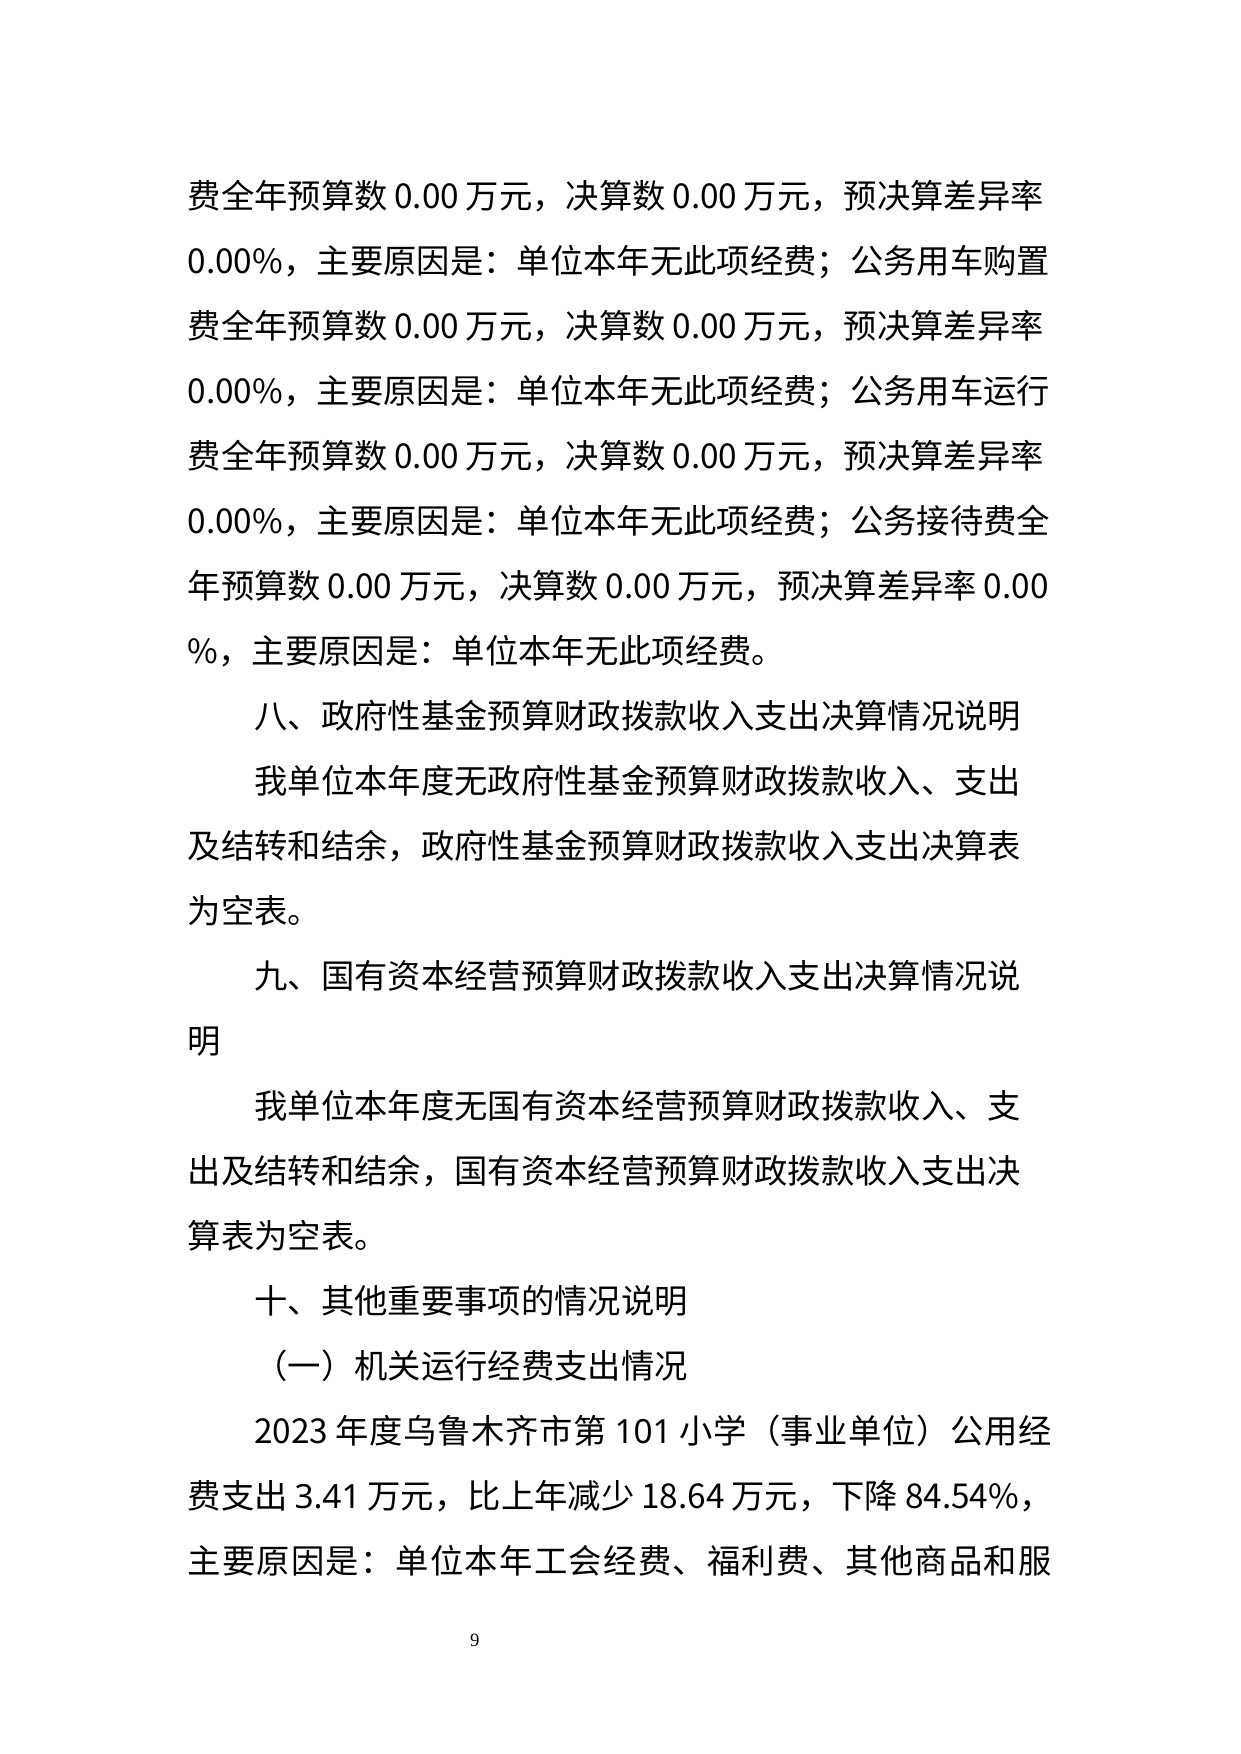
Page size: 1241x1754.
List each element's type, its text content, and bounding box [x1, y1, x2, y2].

text 我单位本年度无国有资本经营预算财政拨款收入、支出及结转和结余，国有资本经营预算财政拨款收入支出决算表为空表。 [187, 1072, 1053, 1267]
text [187, 1397, 1053, 1592]
text 九、国有资本经营预算财政拨款收入支出决算情况说明 [187, 942, 1053, 1072]
text （一）机关运行经费支出情况 [187, 1332, 1053, 1397]
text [187, 162, 1053, 682]
text 十、其他重要事项的情况说明 [187, 1267, 1053, 1332]
text 我单位本年度无政府性基金预算财政拨款收入、支出及结转和结余，政府性基金预算财政拨款收入支出决算表为空表。 [187, 747, 1053, 942]
text 八、政府性基金预算财政拨款收入支出决算情况说明 [187, 682, 1053, 747]
